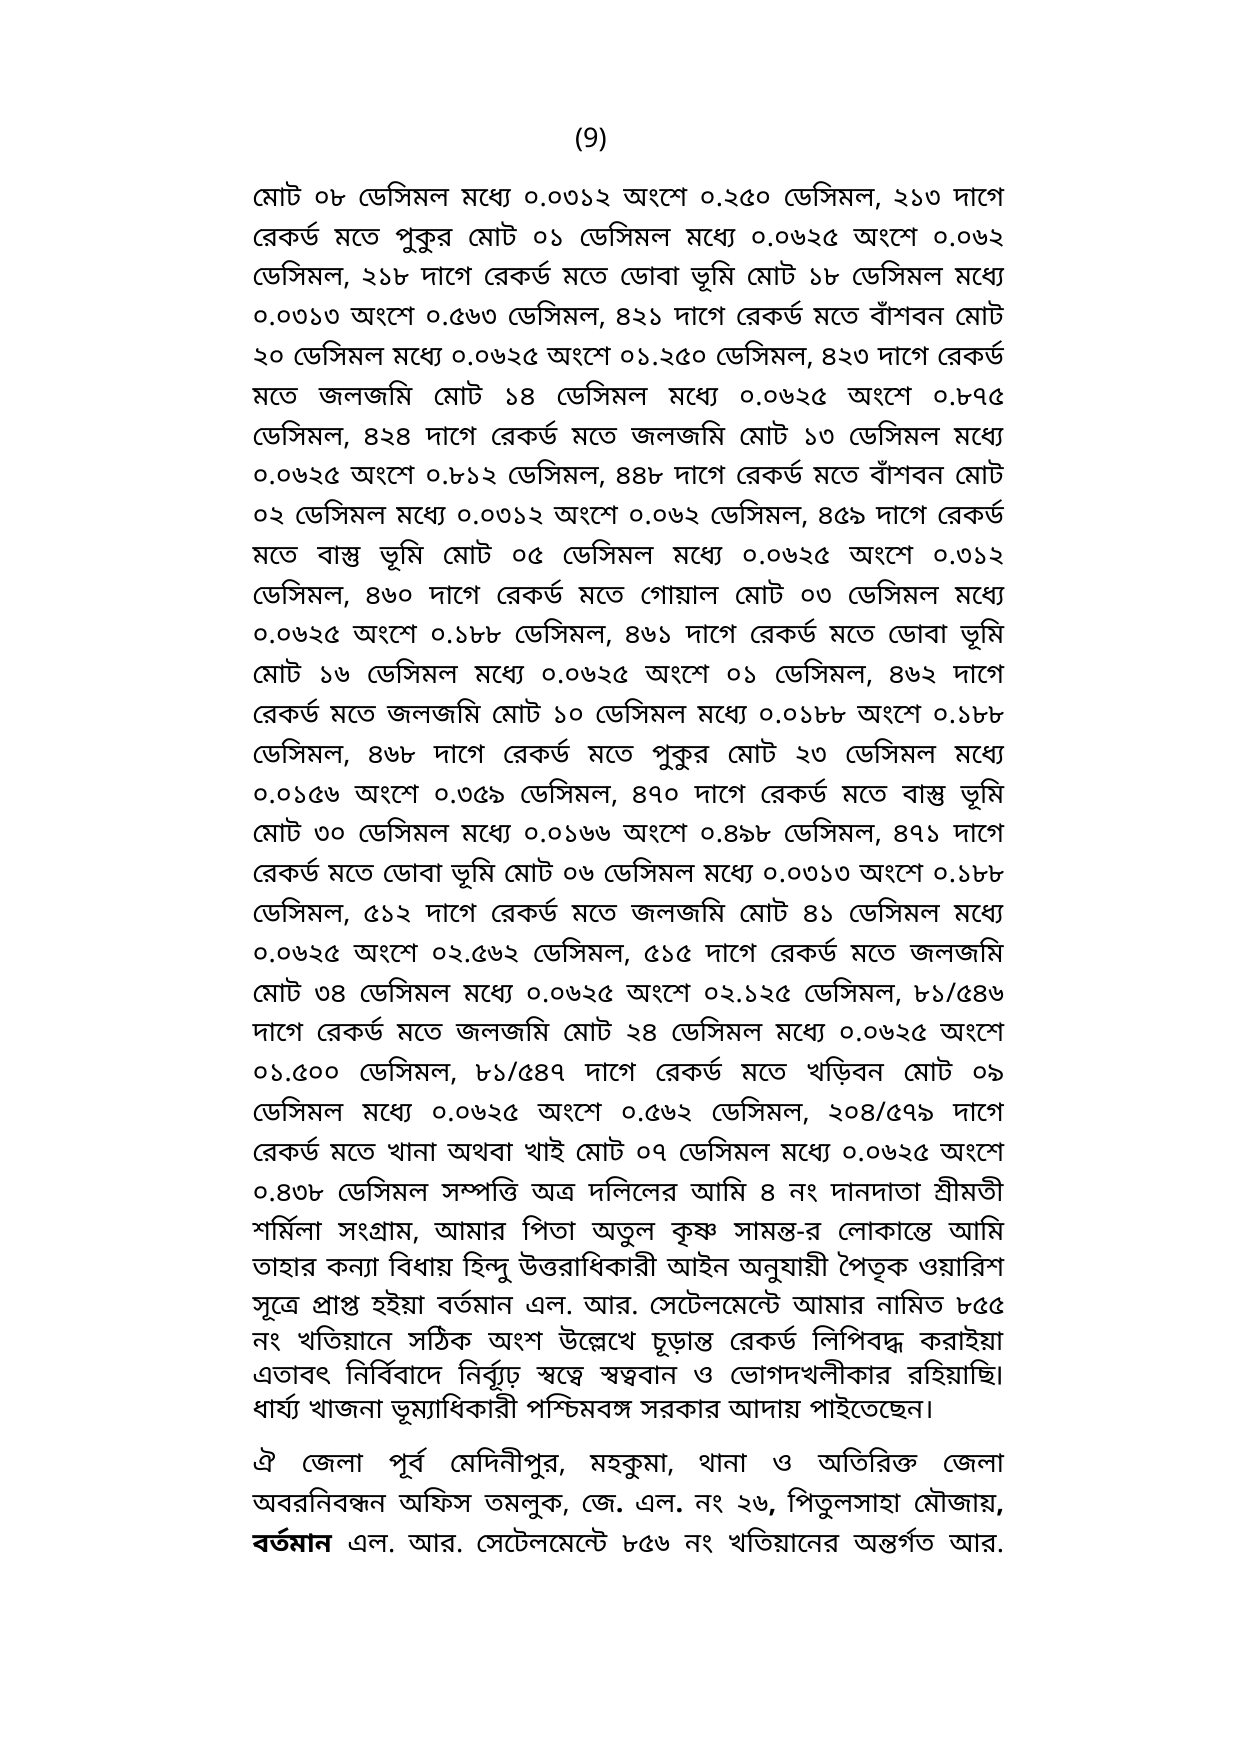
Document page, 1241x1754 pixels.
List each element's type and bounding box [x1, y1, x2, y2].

text [252, 177, 1004, 1425]
text [252, 1444, 1004, 1560]
